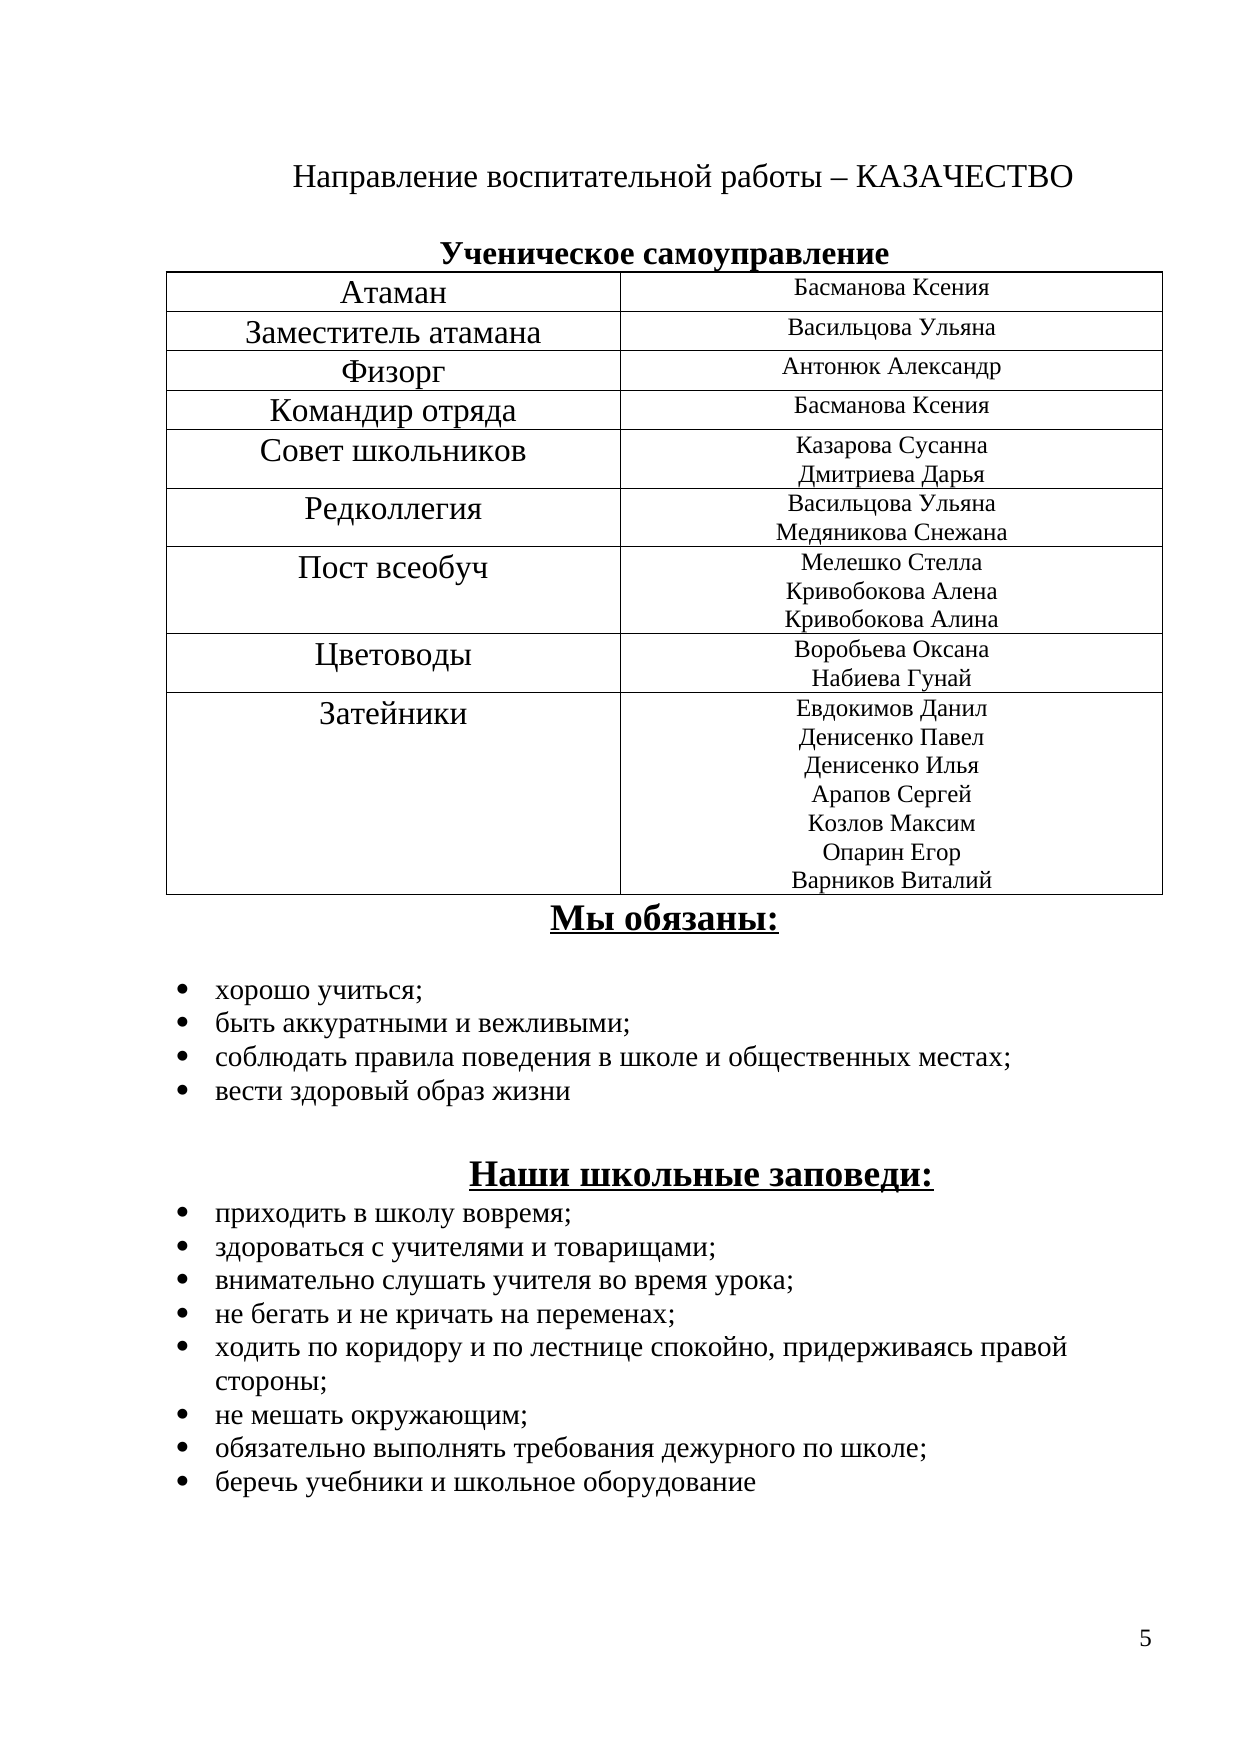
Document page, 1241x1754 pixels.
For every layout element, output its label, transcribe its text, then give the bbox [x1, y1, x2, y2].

text Ученическое самоуправление [177, 233, 1152, 271]
text Направление воспитательной работы – КАЗАЧЕСТВО [215, 156, 1152, 195]
table_cell Васильцова Ульяна Медяникова Снежана [621, 489, 1162, 546]
list не бегать и не кричать на переменах; [177, 1296, 1152, 1329]
list ходить по коридору и по лестнице спокойно, придерживаясь правой стороны; [177, 1329, 1152, 1397]
table_cell Пост всеобуч [167, 547, 620, 633]
table_cell Заместитель атамана [167, 312, 620, 350]
text Наши школьные заповеди: [177, 1152, 1152, 1195]
table_cell Физорг [167, 351, 620, 389]
table_cell Евдокимов Данил Денисенко Павел Денисенко Илья Арапов Сергей Козлов Максим Опарин Егор Варников Виталий [621, 693, 1162, 894]
list здороваться с учителями и товарищами; [177, 1229, 1152, 1262]
table_cell Антонюк Александр [621, 351, 1162, 389]
list внимательно слушать учителя во время урока; [177, 1262, 1152, 1296]
table_cell Затейники [167, 693, 620, 894]
table_cell Редколлегия [167, 489, 620, 546]
list соблюдать правила поведения в школе и общественных местах; [177, 1039, 1152, 1073]
text Мы обязаны: [177, 895, 1152, 938]
table_cell Совет школьников [167, 430, 620, 487]
list вести здоровый образ жизни [177, 1073, 1152, 1106]
table_cell Казарова Сусанна Дмитриева Дарья [621, 430, 1162, 487]
table_cell Командир отряда [167, 391, 620, 429]
list обязательно выполнять требования дежурного по школе; [177, 1430, 1152, 1464]
list беречь учебники и школьное оборудование [177, 1464, 1152, 1498]
list хорошо учиться; [177, 972, 1152, 1006]
table_cell Цветоводы [167, 634, 620, 692]
list не мешать окружающим; [177, 1397, 1152, 1430]
table_header Басманова Ксения [621, 273, 1162, 311]
table_cell Басманова Ксения [621, 391, 1162, 429]
table_cell Мелешко Стелла Кривобокова Алена Кривобокова Алина [621, 547, 1162, 633]
table_cell Васильцова Ульяна [621, 312, 1162, 350]
table_cell Воробьева Оксана Набиева Гунай [621, 634, 1162, 692]
list быть аккуратными и вежливыми; [177, 1006, 1152, 1039]
list приходить в школу вовремя; [177, 1195, 1152, 1229]
table_header Атаман [167, 273, 620, 311]
